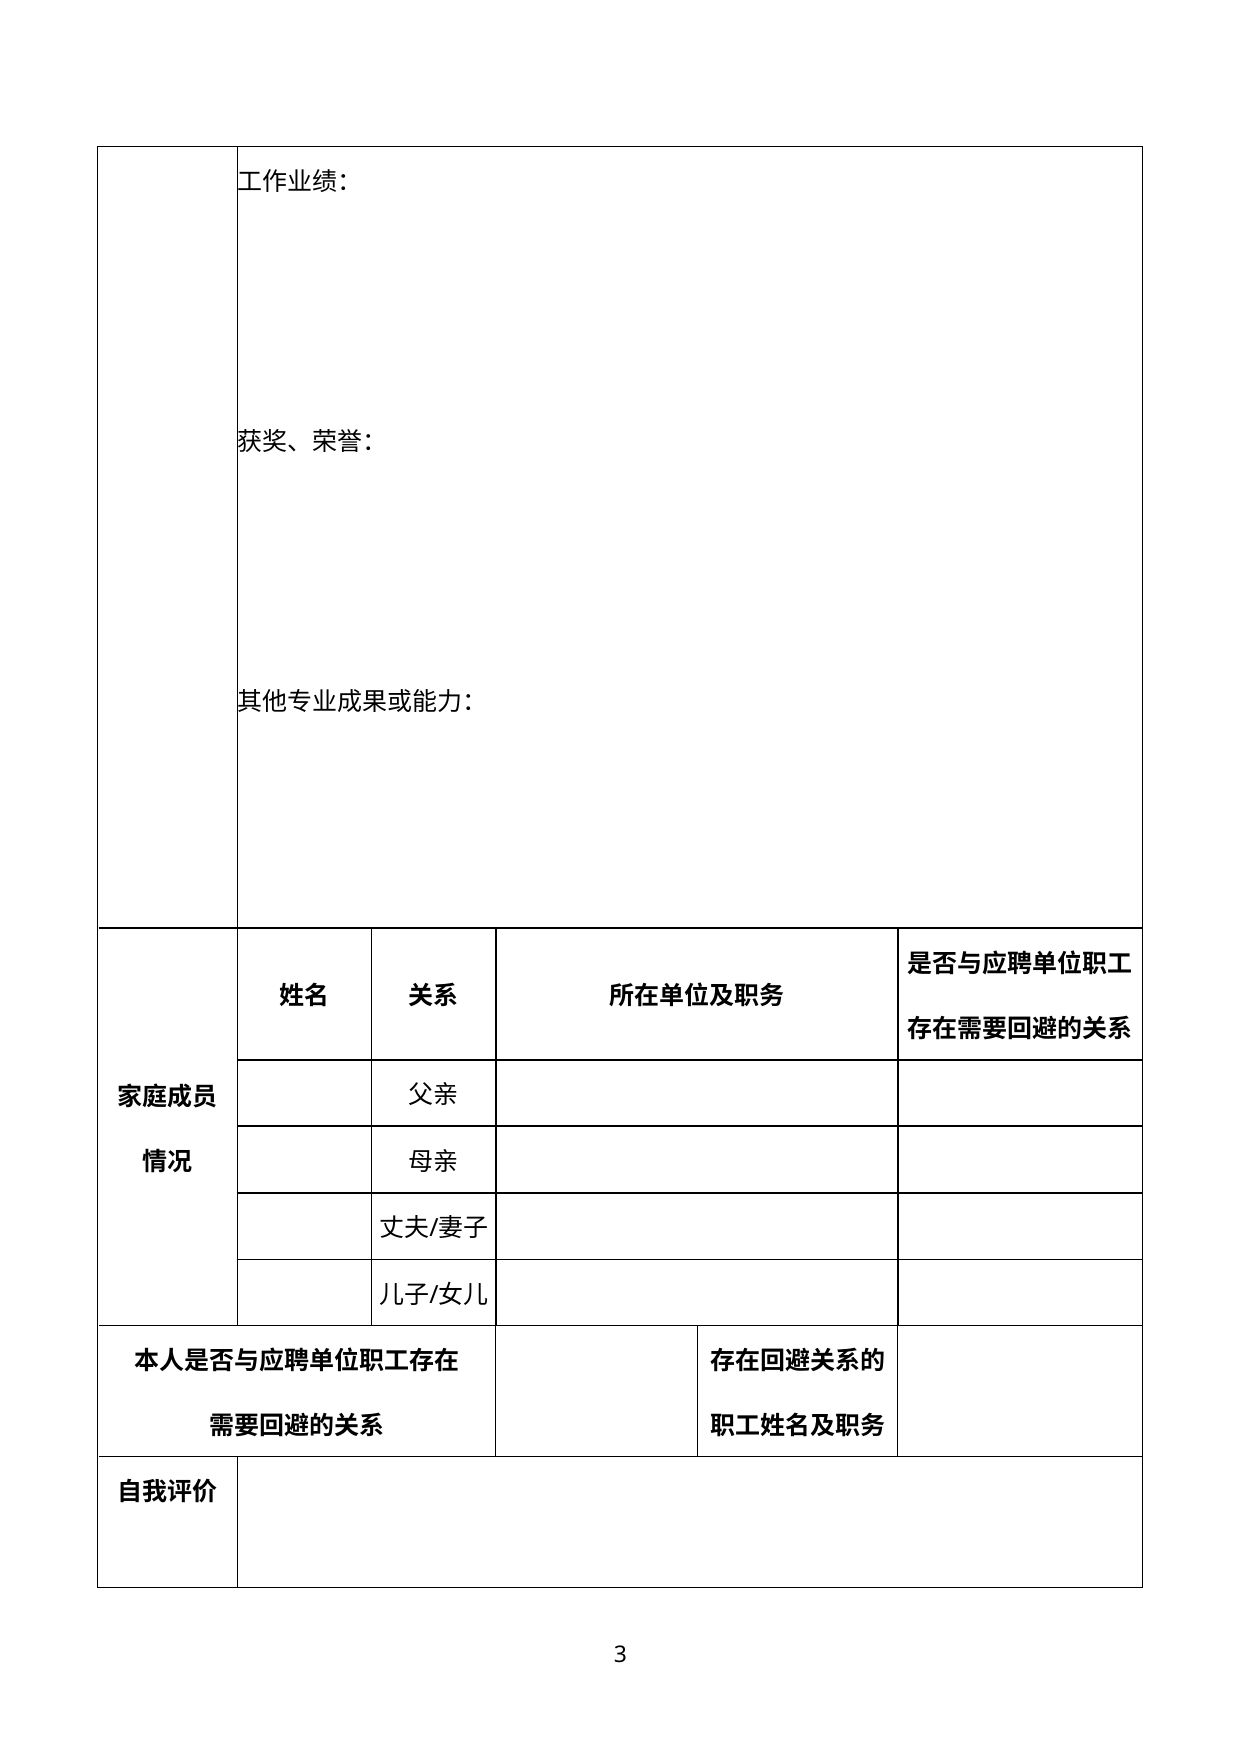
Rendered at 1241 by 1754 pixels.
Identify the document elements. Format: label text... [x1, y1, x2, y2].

table_cell 本人是否与应聘单位职工存在 需要回避的关系 [98, 1326, 495, 1456]
table_cell [899, 1061, 1142, 1125]
table_cell [899, 1194, 1142, 1258]
table_cell [238, 1194, 371, 1258]
table_cell 丈夫/妻子 [372, 1194, 495, 1258]
table_cell 姓名 [238, 929, 371, 1059]
table_cell [497, 1260, 897, 1325]
table_cell [238, 1061, 371, 1125]
table_cell 儿子/女儿 [372, 1260, 495, 1325]
table_cell 自我评价 [98, 1457, 237, 1587]
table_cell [98, 147, 237, 927]
table_cell 存在回避关系的 职工姓名及职务 [698, 1326, 897, 1456]
table_cell 是否与应聘单位职工存在需要回避的关系 [899, 929, 1142, 1059]
table_cell [496, 1326, 697, 1456]
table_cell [238, 147, 1142, 927]
table_cell 家庭成员 情况 [98, 928, 237, 1325]
table_cell [497, 1061, 897, 1125]
table_cell 关系 [372, 929, 495, 1059]
table_cell [899, 1127, 1142, 1192]
table_cell [898, 1326, 1142, 1456]
table_cell [238, 1127, 371, 1192]
table_cell 母亲 [372, 1127, 495, 1192]
table_cell 所在单位及职务 [497, 929, 897, 1059]
table_cell [497, 1194, 897, 1258]
table_cell [497, 1127, 897, 1192]
table_cell [238, 1260, 371, 1325]
table_cell [238, 1457, 1142, 1587]
table_cell [899, 1260, 1142, 1325]
table_cell 父亲 [372, 1061, 495, 1125]
